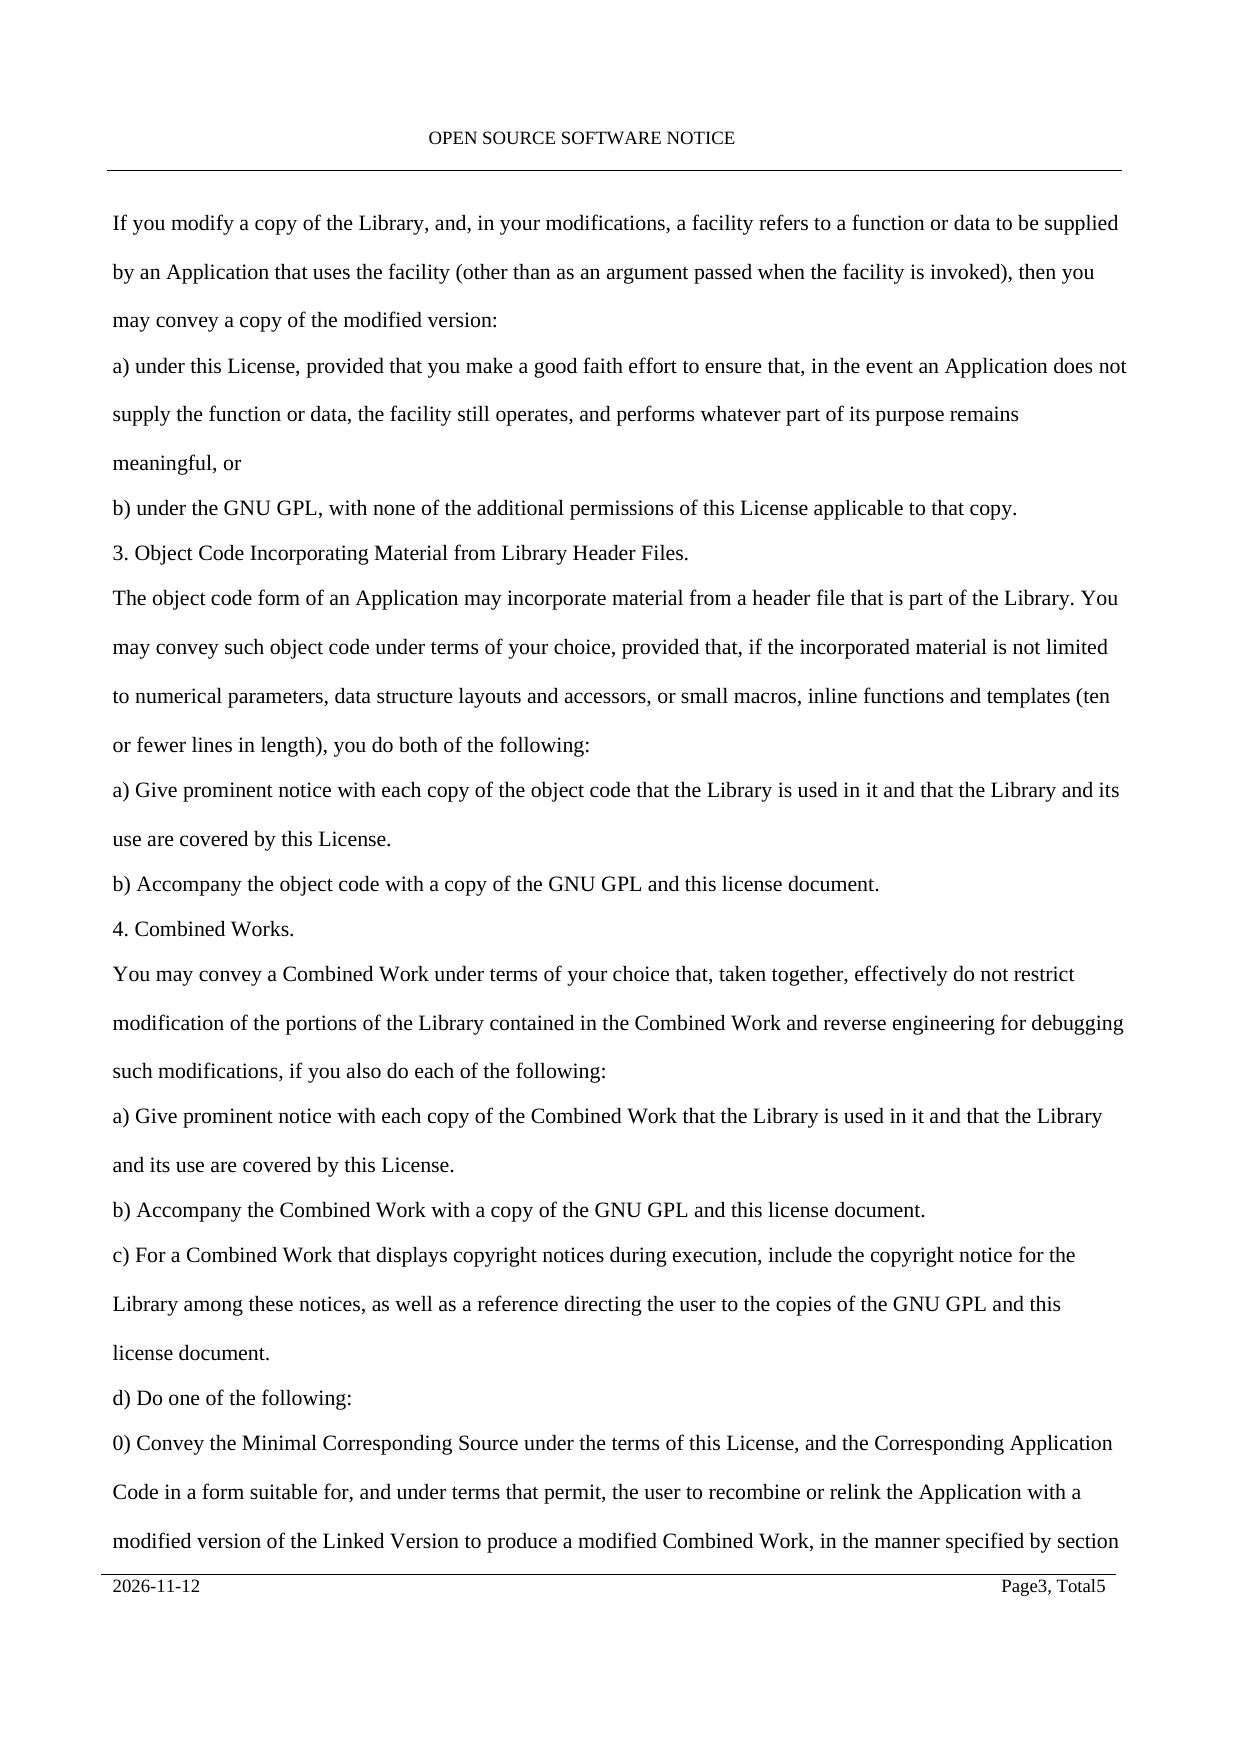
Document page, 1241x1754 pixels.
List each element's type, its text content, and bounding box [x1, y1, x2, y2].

text b) under the GNU GPL, with none of the additional permissions of this License applicable to that copy. [112, 492, 1128, 524]
text a) under this License, provided that you make a good faith effort to ensure that, in the event an Application does not supply the function or data, the facility still operates, and performs whatever part of its purpose remains meaningful, or [112, 349, 1128, 479]
text 3. Object Code Incorporating Material from Library Header Files. [112, 537, 1128, 569]
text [112, 1426, 1128, 1556]
text You may convey a Combined Work under terms of your choice that, taken together, effectively do not restrict modification of the portions of the Library contained in the Combined Work and reverse engineering for debugging such modifications, if you also do each of the following: [112, 957, 1128, 1087]
text b) Accompany the Combined Work with a copy of the GNU GPL and this license document. [112, 1194, 1128, 1226]
text c) For a Combined Work that displays copyright notices during execution, include the copyright notice for the Library among these notices, as well as a reference directing the user to the copies of the GNU GPL and this license document. [112, 1239, 1128, 1369]
text b) Accompany the object code with a copy of the GNU GPL and this license document. [112, 867, 1128, 899]
text a) Give prominent notice with each copy of the Combined Work that the Library is used in it and that the Library and its use are covered by this License. [112, 1100, 1128, 1181]
text d) Do one of the following: [112, 1381, 1128, 1414]
text a) Give prominent notice with each copy of the object code that the Library is used in it and that the Library and its use are covered by this License. [112, 773, 1128, 854]
text If you modify a copy of the Library, and, in your modifications, a facility refers to a function or data to be supplied by an Application that uses the facility (other than as an argument passed when the facility is invoked), then you may convey a copy of the modified version: [112, 206, 1128, 336]
text The object code form of an Application may incorporate material from a header file that is part of the Library. You may convey such object code under terms of your choice, provided that, if the incorporated material is not limited to numerical parameters, data structure layouts and accessors, or small macros, inline functions and templates (ten or fewer lines in length), you do both of the following: [112, 582, 1128, 761]
text 4. Combined Works. [112, 912, 1128, 944]
